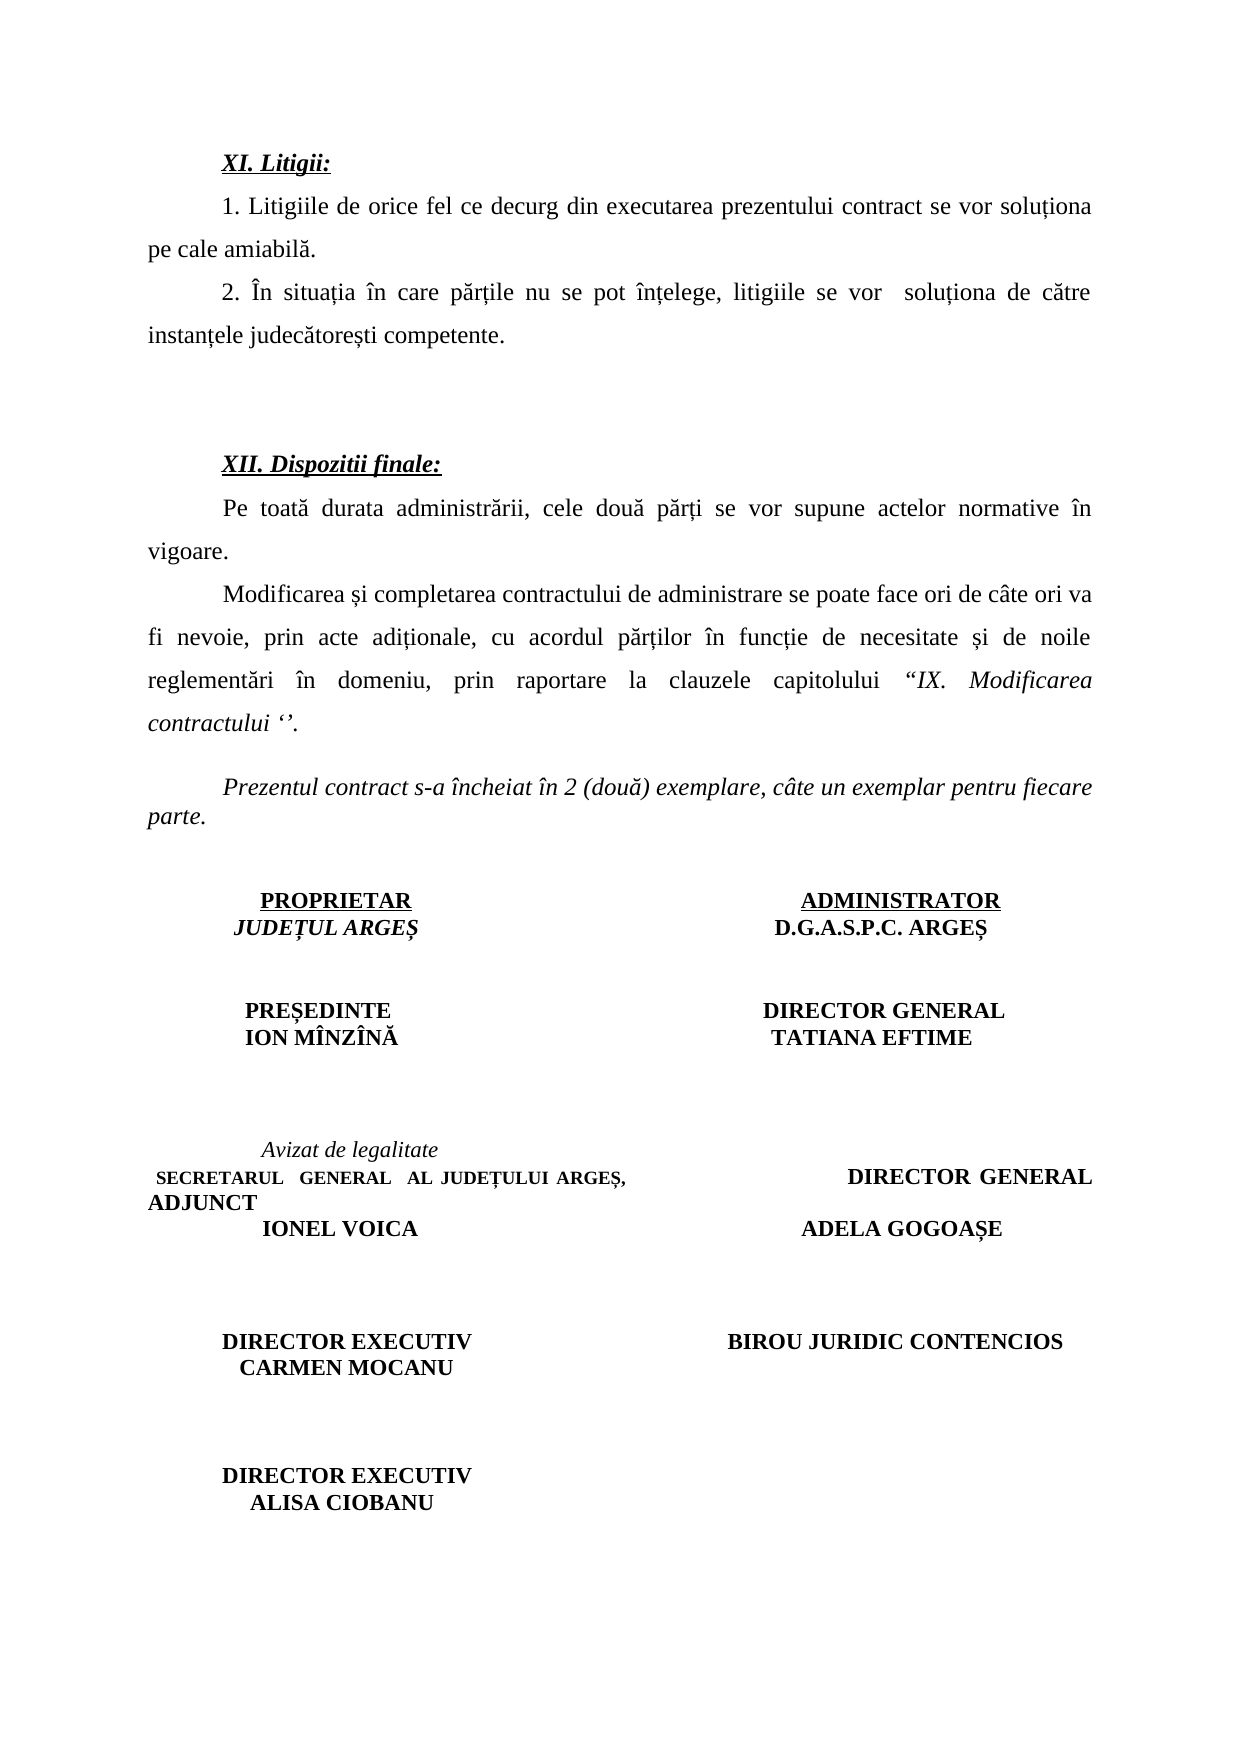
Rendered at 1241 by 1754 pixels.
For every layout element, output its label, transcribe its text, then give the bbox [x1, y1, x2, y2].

text XII. Dispozitii finale: [148, 449, 1093, 478]
text DIRECTOR EXECUTIV [148, 1462, 1093, 1488]
text SECRETARUL GENERAL AL JUDEȚULUI ARGEȘ, DIRECTOR GENERAL ADJUNCT [148, 1163, 1093, 1215]
text CARMEN MOCANU [148, 1354, 1093, 1381]
text DIRECTOR EXECUTIV BIROU JURIDIC CONTENCIOS [148, 1328, 1093, 1354]
text PREȘEDINTE DIRECTOR GENERAL [148, 997, 1093, 1024]
text Prezentul contract s-a încheiat în 2 (două) exemplare, câte un exemplar pentru fiecare parte. [148, 772, 1093, 830]
text JUDEȚUL ARGEȘ D.G.A.S.P.C. ARGEȘ [148, 913, 1093, 940]
text XI. Litigii: [148, 148, 1093, 176]
text ALISA CIOBANU [148, 1488, 1093, 1515]
list Pe toată durata administrării, cele două părți se vor supune actelor normative în vigoare. [148, 493, 1093, 564]
text ION MÎNZÎNĂ TATIANA EFTIME [148, 1024, 1093, 1050]
text PROPRIETAR ADMINISTRATOR [148, 887, 1093, 913]
text 1. Litigiile de orice fel ce decurg din executarea prezentului contract se vor soluționa pe cale amiabilă. [148, 191, 1093, 263]
text IONEL VOICA ADELA GOGOAȘE [148, 1215, 1093, 1242]
text 2. În situația în care părțile nu se pot înțelege, litigiile se vor soluționa de către instanțele judecătorești competente. [148, 277, 1093, 349]
list Modificarea și completarea contractului de administrare se poate face ori de câte ori va fi nevoie, prin acte adiționale, cu acordul părților în funcție de necesitate și de noile reglementări în domeniu, prin raportare la clauzele capitolului “IX. Modificarea contractului ‘’. [148, 579, 1093, 737]
text Avizat de legalitate [148, 1136, 1093, 1163]
